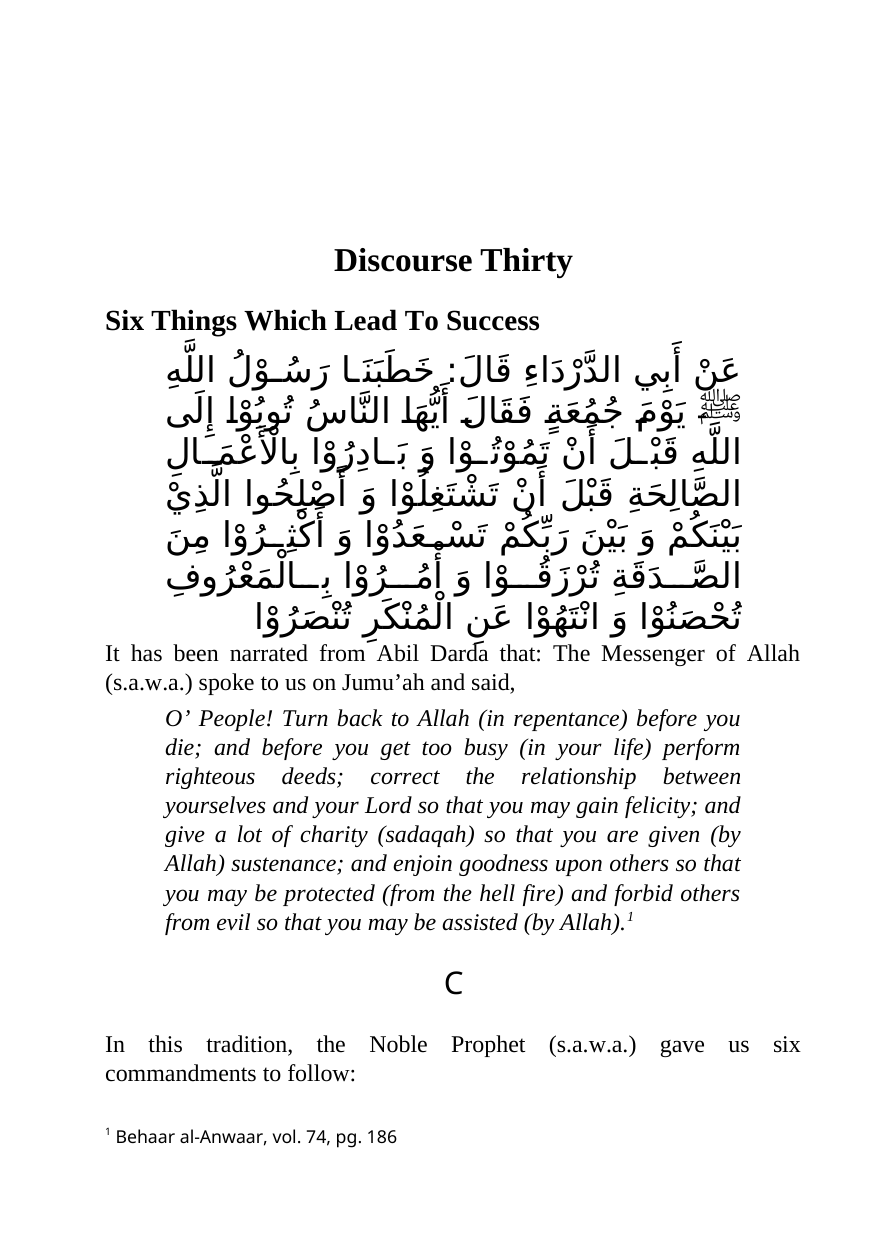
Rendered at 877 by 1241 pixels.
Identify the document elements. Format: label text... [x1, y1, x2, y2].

text O’ People! Turn back to Allah (in repentance) before you die; and before you get too busy (in your life) perform righteous deeds; correct the relationship between yourselves and your Lord so that you may gain felicity; and give a lot of charity (sadaqah) so that you are given (by Allah) sustenance; and enjoin goodness upon others so that you may be protected (from the hell fire) and forbid others from evil so that you may be assisted (by Allah). [165, 703, 742, 936]
subtitle Discourse Thirty [105, 240, 802, 278]
text عَنْ أَبِي الدَّرْدَاءِ قَالَ: خَطَبَنَا رَسُوْلُ اللَّهِ ﷺ يَوْمَ جُمُعَةٍ فَقَالَ أَيُّهَا النَّاسُ تُوبُوْا إِلَى اللَّهِ قَبْلَ أَنْ تَمُوْتُوْا وَ بَادِرُوْا بِالْأَعْمَالِ الصَّالِحَةِ قَبْلَ أَنْ تَشْتَغِلُوْا وَ أَصْلِحُوا الَّذِيْ بَيْنَكُمْ وَ بَيْنَ رَبِّكُمْ تَسْعَدُوْا وَ أَكْثِرُوْا مِنَ الصَّدَقَةِ تُرْزَقُوْا وَ أْمُرُوْا بِالْمَعْرُوفِ تُحْصَنُوْا وَ انْتَهُوْا عَنِ الْمُنْكَرِ تُنْصَرُوْا [165, 349, 742, 638]
text It has been narrated from Abil Darda that: The Messenger of Allah (s.a.w.a.) spoke to us on Jumu’ah and said, [105, 638, 802, 696]
subtitle Six Things Which Lead To Success [105, 303, 802, 337]
text C [105, 961, 802, 1004]
text In this tradition, the Noble Prophet (s.a.w.a.) gave us six commandments to follow: [105, 1029, 802, 1087]
